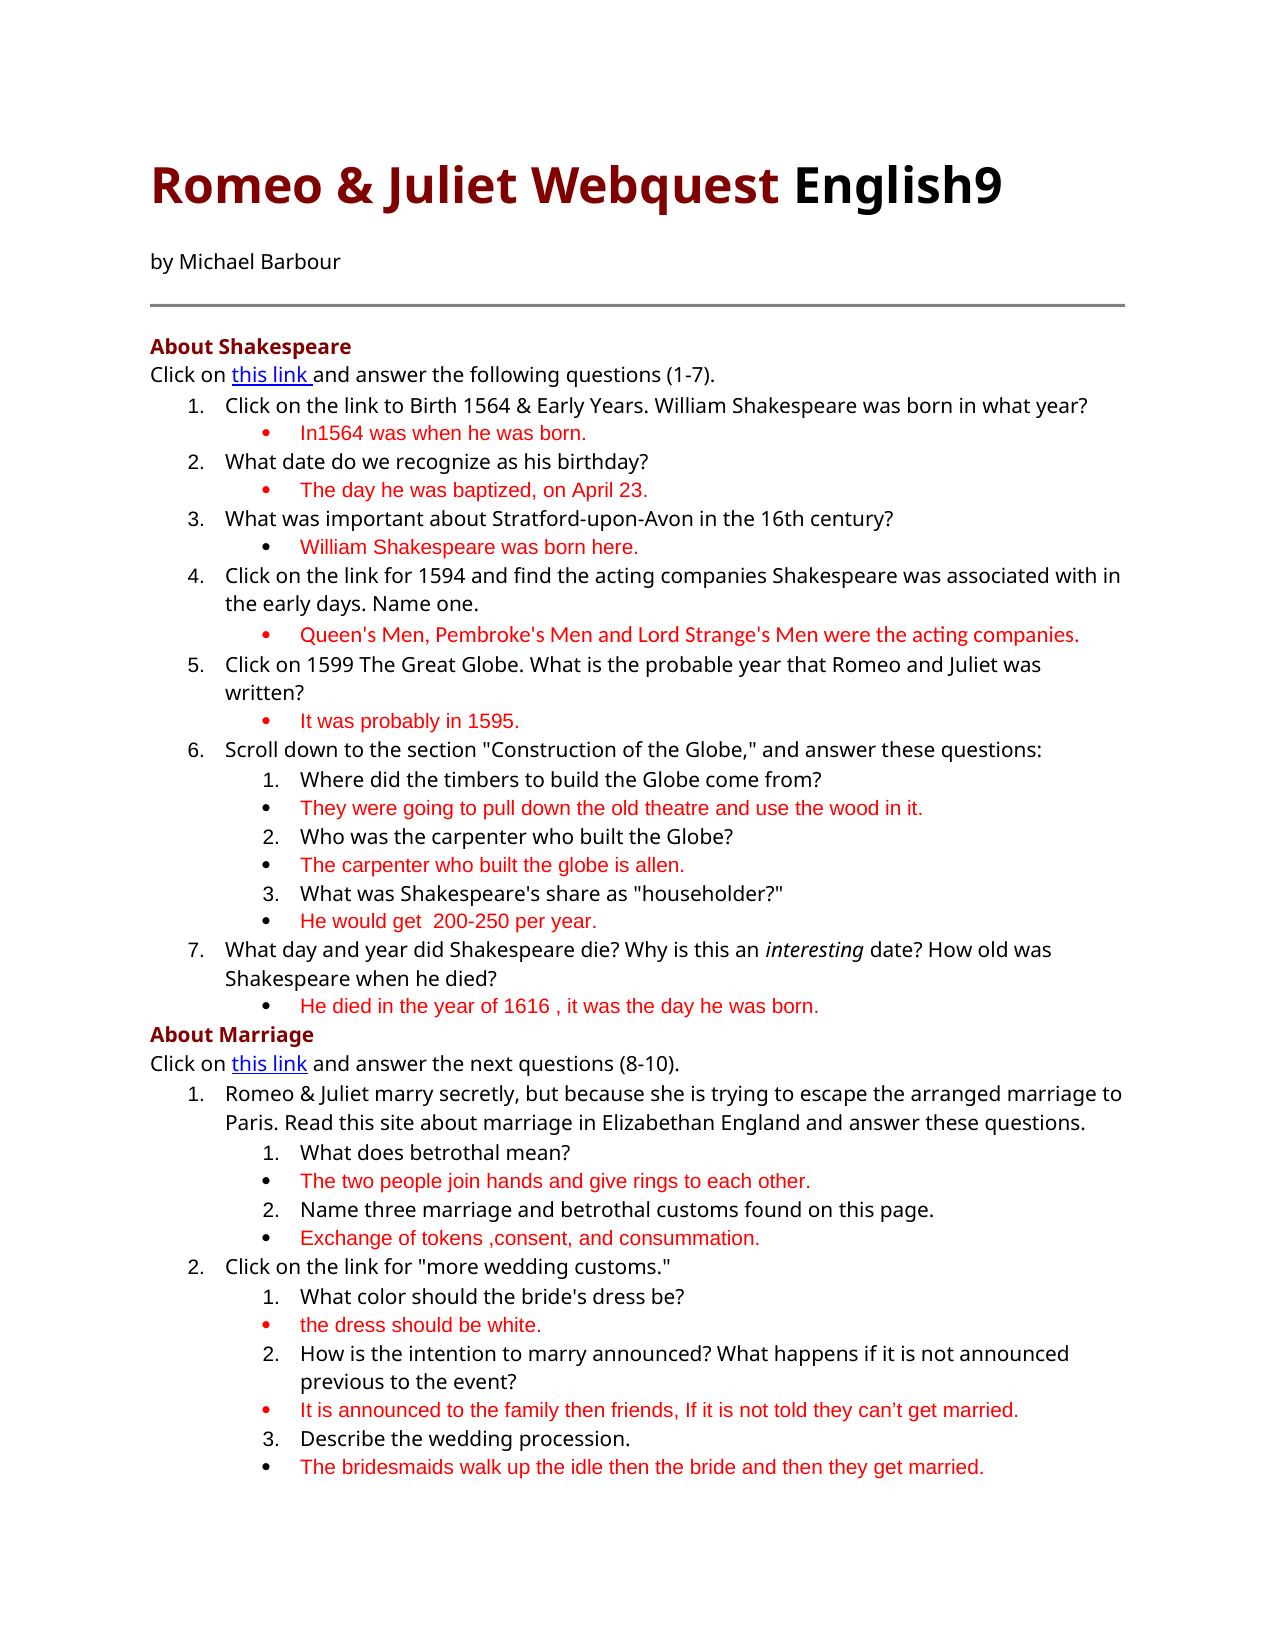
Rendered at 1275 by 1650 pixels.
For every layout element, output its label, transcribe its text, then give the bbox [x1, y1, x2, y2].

list Click on the link to Birth 1564 & Early Years. William Shakespeare was born in what year? [187, 391, 1125, 419]
list What was important about Stratford-upon-Avon in the 16th century? [187, 504, 1125, 532]
list What color should the bride's dress be? [262, 1282, 1125, 1311]
list Name three marriage and betrothal customs found on this page. [262, 1195, 1125, 1223]
list It is announced to the family then friends, If it is not told they can’t get married. [262, 1398, 1125, 1422]
list How is the intention to marry announced? What happens if it is not announced previous to the event? [262, 1339, 1125, 1396]
list Romeo & Juliet marry secretly, but because she is trying to escape the arranged marriage to Paris. Read this site about marriage in Elizabethan England and answer these questions. [187, 1079, 1125, 1136]
list The carpenter who built the globe is allen. [262, 853, 1125, 877]
list The day he was baptized, on April 23. [262, 478, 1125, 502]
list What day and year did Shakespeare die? Why is this an interesting date? How old was Shakespeare when he died? [187, 935, 1125, 992]
list Where did the timbers to build the Globe come from? [262, 765, 1125, 794]
list Scroll down to the section "Construction of the Globe," and answer these questions: [187, 735, 1125, 763]
list William Shakespeare was born here. [262, 534, 1125, 559]
text About Marriage Click on this link and answer the next questions (8-10). [150, 1021, 1125, 1077]
list He would get 200-250 per year. [262, 909, 1125, 933]
list the dress should be white. [262, 1313, 1125, 1337]
list Who was the carpenter who built the Globe? [262, 822, 1125, 851]
list The bridesmaids walk up the idle then the bride and then they get married. [262, 1454, 1125, 1479]
list They were going to pull down the old theatre and use the wood in it. [262, 796, 1125, 820]
list What does betrothal mean? [262, 1138, 1125, 1167]
list Queen's Men, Pembroke's Men and Lord Strange's Men were the acting companies. [262, 620, 1125, 648]
list What was Shakespeare's share as "householder?" [262, 879, 1125, 907]
list He died in the year of 1616 , it was the day he was born. [262, 994, 1125, 1018]
list Click on the link for "more wedding customs." [187, 1252, 1125, 1280]
list In1564 was when he was born. [262, 421, 1125, 445]
list It was probably in 1595. [262, 709, 1125, 733]
list Click on 1599 The Great Globe. What is the probable year that Romeo and Juliet was written? [187, 650, 1125, 707]
list What date do we recognize as his birthday? [187, 447, 1125, 476]
text Romeo & Juliet Webquest English9 [150, 150, 1125, 218]
list Describe the wedding procession. [262, 1424, 1125, 1452]
list Click on the link for 1594 and find the acting companies Shakespeare was associated with in the early days. Name one. [187, 561, 1125, 618]
text by Michael Barbour [150, 247, 1125, 303]
list The two people join hands and give rings to each other. [262, 1169, 1125, 1193]
text About Shakespeare Click on this link and answer the following questions (1-7). [150, 332, 1125, 389]
list Exchange of tokens ,consent, and consummation. [262, 1226, 1125, 1250]
